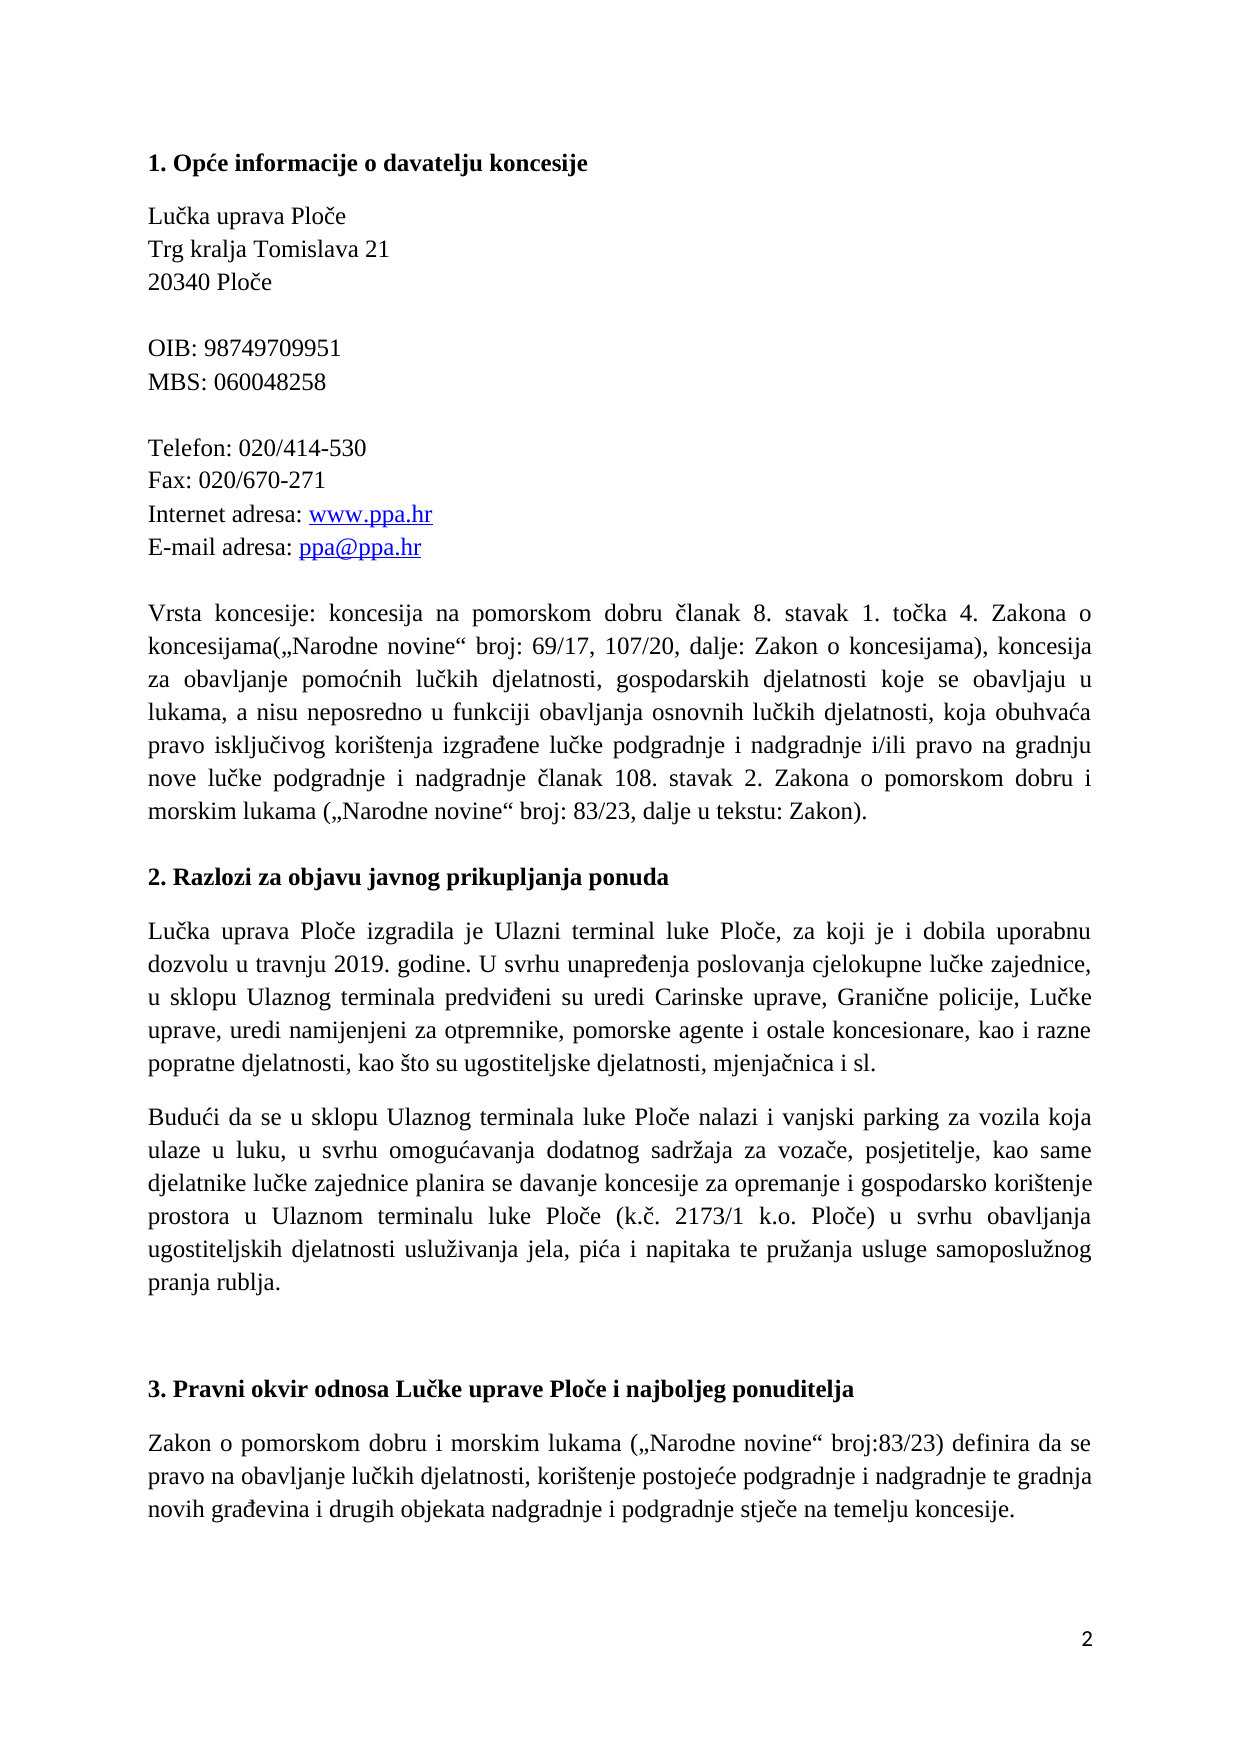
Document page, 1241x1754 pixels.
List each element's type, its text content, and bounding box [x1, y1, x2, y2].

text Lučka uprava Ploče [148, 201, 1093, 230]
text Trg kralja Tomislava 21 [148, 234, 1093, 263]
text OIB: 98749709951 [148, 333, 1093, 362]
text 1. Opće informacije o davatelju koncesije [148, 148, 1093, 176]
text MBS: 060048258 [148, 367, 1093, 395]
text Zakon o pomorskom dobru i morskim lukama („Narodne novine“ broj:83/23) definira da se pravo na obavljanje lučkih djelatnosti, korištenje postojeće podgradnje i nadgradnje te gradnja novih građevina i drugih objekata nadgradnje i podgradnje stječe na temelju koncesije. [148, 1428, 1093, 1523]
text 20340 Ploče [148, 267, 1093, 296]
text Fax: 020/670-271 [148, 466, 1093, 494]
text Budući da se u sklopu Ulaznog terminala luke Ploče nalazi i vanjski parking za vozila koja ulaze u luku, u svrhu omogućavanja dodatnog sadržaja za vozače, posjetitelje, kao same djelatnike lučke zajednice planira se davanje koncesije za opremanje i gospodarsko korištenje prostora u Ulaznom terminalu luke Ploče (k.č. 2173/1 k.o. Ploče) u svrhu obavljanja ugostiteljskih djelatnosti usluživanja jela, pića i napitaka te pružanja usluge samoposlužnog pranja rublja. [148, 1102, 1093, 1296]
text E-mail adresa: ppa@ppa.hr [148, 532, 1093, 560]
text Telefon: 020/414-530 [148, 433, 1093, 461]
text Lučka uprava Ploče izgradila je Ulazni terminal luke Ploče, za koji je i dobila uporabnu dozvolu u travnju 2019. godine. U svrhu unapređenja poslovanja cjelokupne lučke zajednice, u sklopu Ulaznog terminala predviđeni su uredi Carinske uprave, Granične policije, Lučke uprave, uredi namijenjeni za otpremnike, pomorske agente i ostale koncesionare, kao i razne popratne djelatnosti, kao što su ugostiteljske djelatnosti, mjenjačnica i sl. [148, 916, 1093, 1077]
text 3. Pravni okvir odnosa Lučke uprave Ploče i najboljeg ponuditelja [148, 1374, 1093, 1403]
text Vrsta koncesije: koncesija na pomorskom dobru članak 8. stavak 1. točka 4. Zakona o koncesijama(„Narodne novine“ broj: 69/17, 107/20, dalje: Zakon o koncesijama), koncesija za obavljanje pomoćnih lučkih djelatnosti, gospodarskih djelatnosti koje se obavljaju u lukama, a nisu neposredno u funkciji obavljanja osnovnih lučkih djelatnosti, koja obuhvaća pravo isključivog korištenja izgrađene lučke podgradnje i nadgradnje i/ili pravo na gradnju nove lučke podgradnje i nadgradnje članak 108. stavak 2. Zakona o pomorskom dobru i morskim lukama („Narodne novine“ broj: 83/23, dalje u tekstu: Zakon). [148, 598, 1093, 825]
text Internet adresa: www.ppa.hr [148, 499, 1093, 527]
text 2. Razlozi za objavu javnog prikupljanja ponuda [148, 862, 1093, 891]
